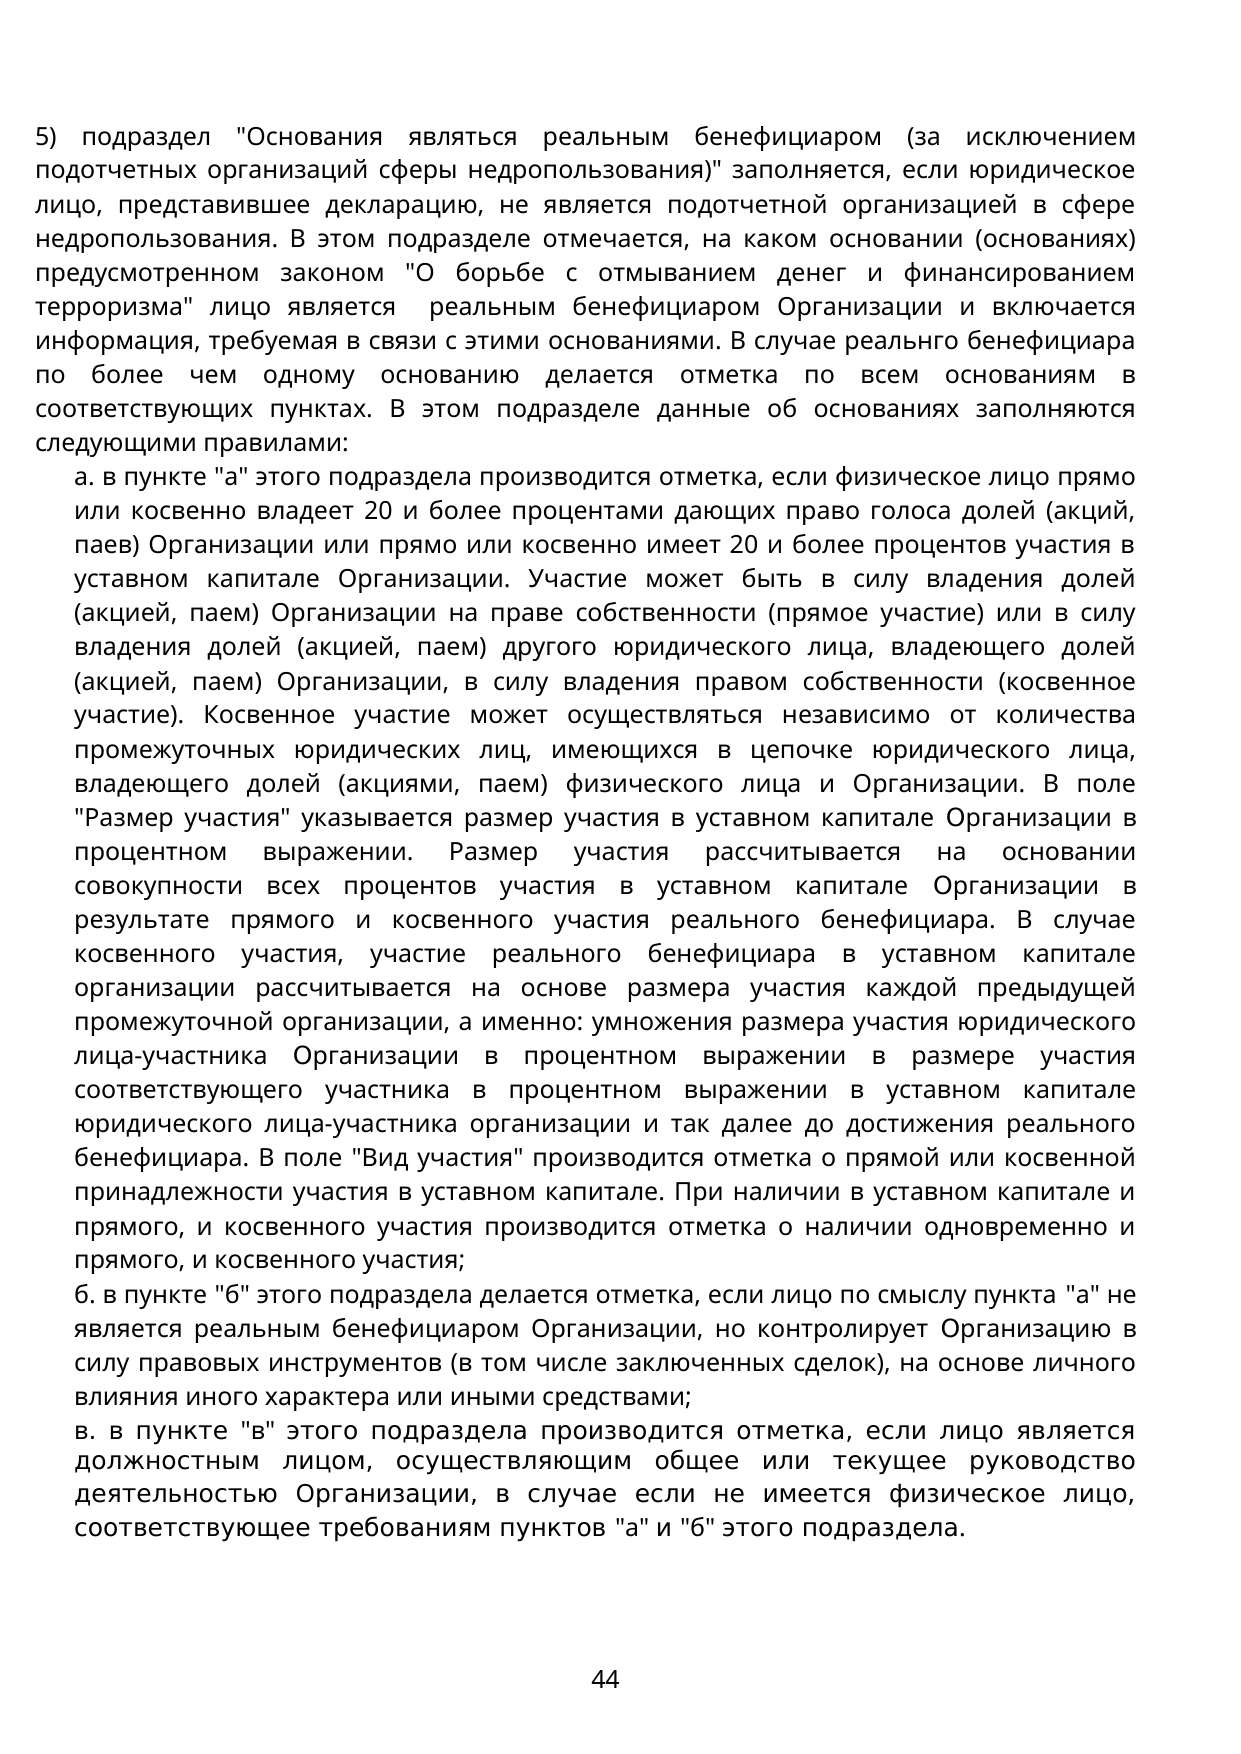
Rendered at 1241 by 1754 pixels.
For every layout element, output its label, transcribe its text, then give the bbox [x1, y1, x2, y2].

text а. в пункте "а" этого подраздела производится отметка, если физическое лицо прямо или косвенно владеет 20 и более процентами дающих право голоса долей (акций, паев) Организации или прямо или косвенно имеет 20 и более процентов участия в уставном капитале Организации. Участие может быть в силу владения долей (акцией, паем) Организации на праве собственности (прямое участие) или в силу владения долей (акцией, паем) другого юридического лица, владеющего долей (акцией, паем) Организации, в силу владения правом собственности (косвенное участие). Косвенное участие может осуществляться независимо от количества промежуточных юридических лиц, имеющихся в цепочке юридического лица, владеющего долей (акциями, паем) физического лица и Организации. В поле "Размер участия" указывается размер участия в уставном капитале Օрганизации в процентном выражении. Размер участия рассчитывается на основании совокупности всех процентов участия в уставном капитале Օрганизации в результате прямого и косвенного участия реального бенефициара. В случае косвенного участия, участие реального бенефициара в уставном капитале организации рассчитывается на основе размера участия каждой предыдущей промежуточной организации, а именно: умножения размера участия юридического лица-участника Օрганизации в процентном выражении в размере участия соответствующего участника в процентном выражении в уставном капитале юридического лица-участника организации и так далее до достижения реального бенефициара. В поле "Вид участия" производится отметка о прямой или косвенной принадлежности участия в уставном капитале. При наличии в уставном капитале и прямого, и косвенного участия производится отметка о наличии одновременно и прямого, и косвенного участия; [74, 459, 1137, 1276]
text б. в пункте "б" этого подраздела делается отметка, если лицо по смыслу пункта "а" не является реальным бенефициаром Организации, но контролирует Օрганизацию в силу правовых инструментов (в том числе заключенных сделок), на основе личного влияния иного характера или иными средствами; [74, 1276, 1137, 1412]
text в. в пункте "в" этого подраздела производится отметка, если лицо является должностным лицом, осуществляющим общее или текущее руководство деятельностью Организации, в случае если не имеется физическое лицо, соответствующее требованиям пунктов "а" и "б" этого подраздела. [74, 1412, 1137, 1544]
text 5) подраздел "Основания являться реальным бенефициаром (за исключением подотчетных организаций сферы недропользования)" заполняется, если юридическое лицо, представившее декларацию, не является подотчетной организацией в сфере недропользования. В этом подразделе отмечается, на каком основании (основаниях) предусмотренном законом "О борьбе с отмыванием денег и финансированием терроризма" лицо является реальным бенефициаром Организации и включается информация, требуемая в связи с этими основаниями. В случае реальнго бенефициара по более чем одному основанию делается отметка по всем основаниям в соответствующих пунктах. В этом подразделе данные об основаниях заполняются следующими правилами: [35, 118, 1137, 459]
